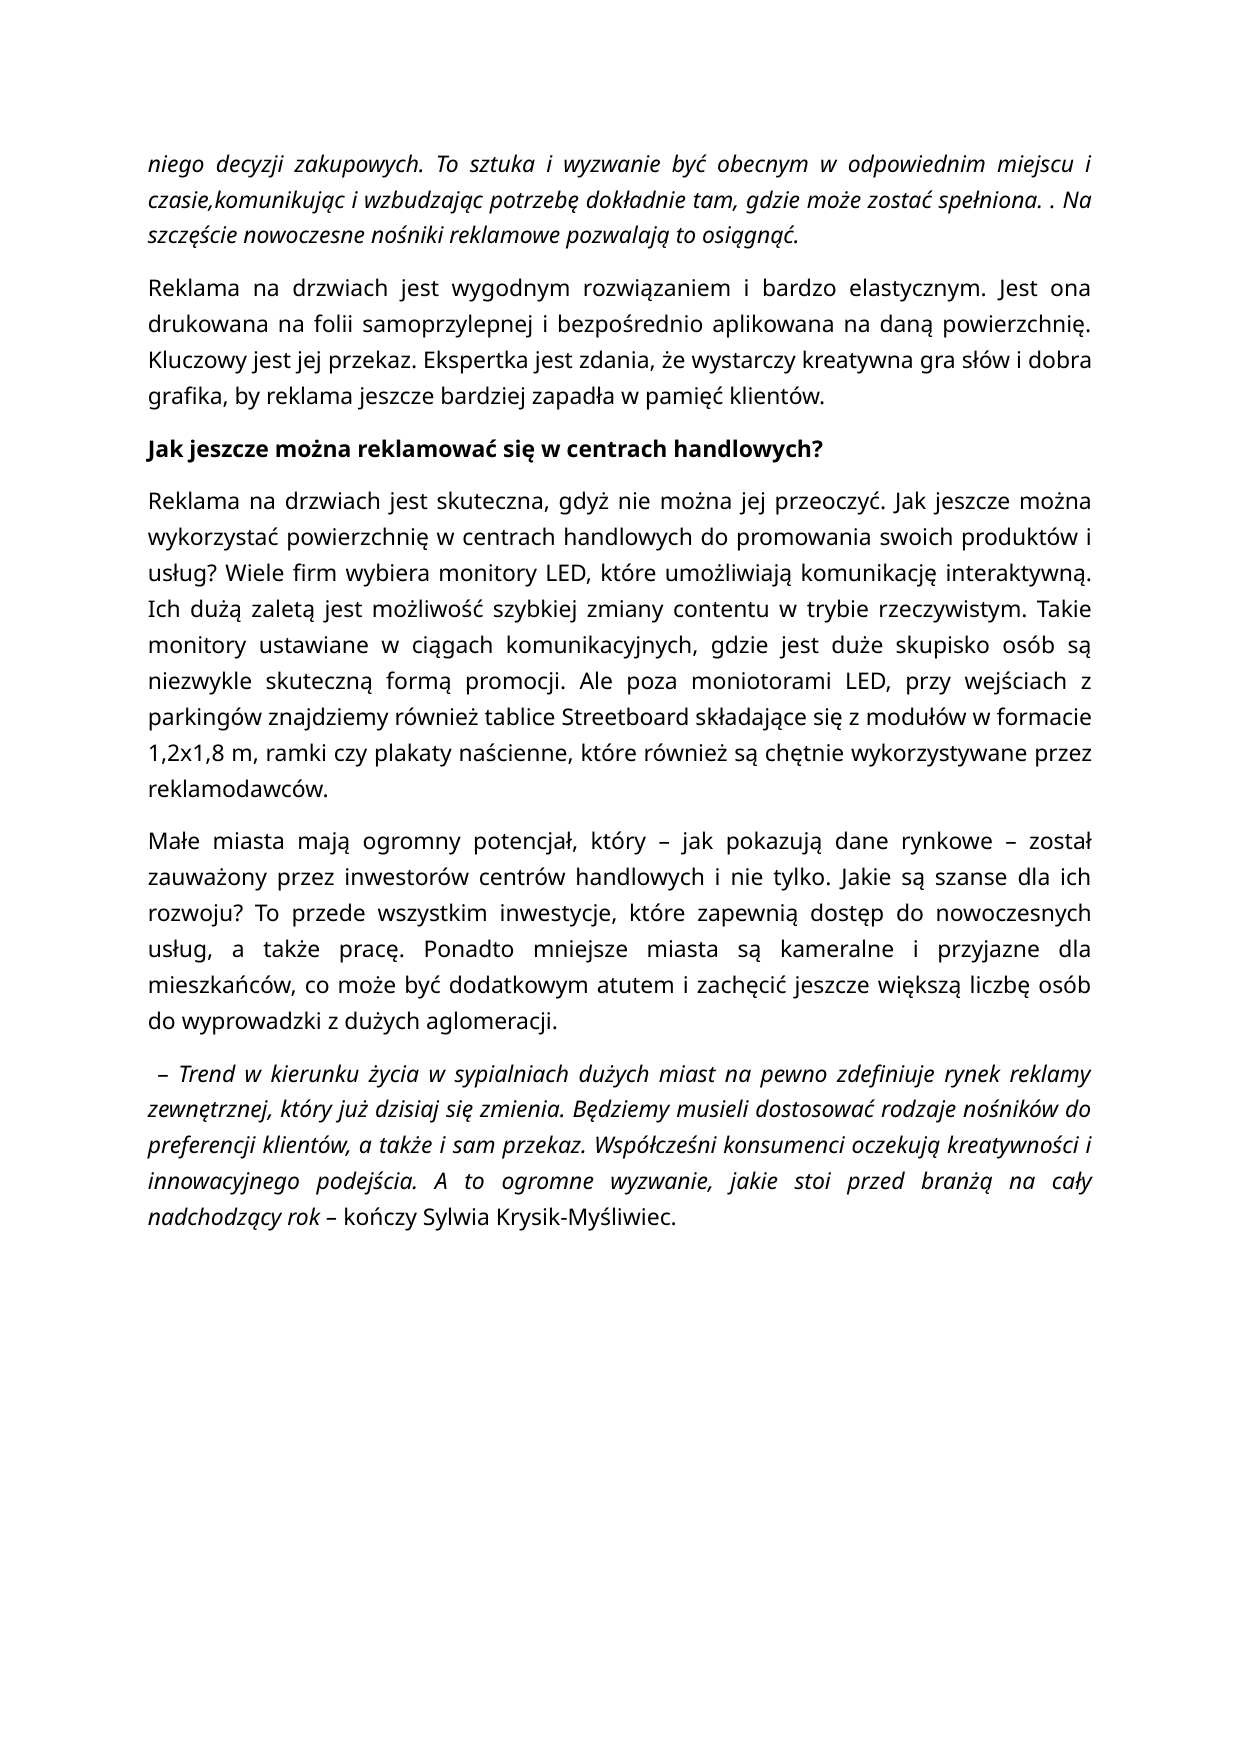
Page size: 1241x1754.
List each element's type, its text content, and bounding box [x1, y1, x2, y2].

text Reklama na drzwiach jest wygodnym rozwiązaniem i bardzo elastycznym. Jest ona drukowana na folii samoprzylepnej i bezpośrednio aplikowana na daną powierzchnię. Kluczowy jest jej przekaz. Ekspertka jest zdania, że wystarczy kreatywna gra słów i dobra grafika, by reklama jeszcze bardziej zapadła w pamięć klientów. [148, 272, 1093, 411]
text Reklama na drzwiach jest skuteczna, gdyż nie można jej przeoczyć. Jak jeszcze można wykorzystać powierzchnię w centrach handlowych do promowania swoich produktów i usług? Wiele firm wybiera monitory LED, które umożliwiają komunikację interaktywną. Ich dużą zaletą jest możliwość szybkiej zmiany contentu w trybie rzeczywistym. Takie monitory ustawiane w ciągach komunikacyjnych, gdzie jest duże skupisko osób są niezwykle skuteczną formą promocji. Ale poza moniotorami LED, przy wejściach z parkingów znajdziemy również tablice Streetboard składające się z modułów w formacie 1,2x1,8 m, ramki czy plakaty naścienne, które również są chętnie wykorzystywane przez reklamodawców. [148, 485, 1093, 804]
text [148, 148, 1093, 251]
text – Trend w kierunku życia w sypialniach dużych miast na pewno zdefiniuje rynek reklamy zewnętrznej, który już dzisiaj się zmienia. Będziemy musieli dostosować rodzaje nośników do preferencji klientów, a także i sam przekaz. Współcześni konsumenci oczekują kreatywności i innowacyjnego podejścia. A to ogromne wyzwanie, jakie stoi przed branżą na cały nadchodzący rok – kończy Sylwia Krysik-Myśliwiec. [148, 1057, 1093, 1232]
text Jak jeszcze można reklamować się w centrach handlowych? [148, 432, 1093, 464]
text Małe miasta mają ogromny potencjał, który – jak pokazują dane rynkowe – został zauważony przez inwestorów centrów handlowych i nie tylko. Jakie są szanse dla ich rozwoju? To przede wszystkim inwestycje, które zapewnią dostęp do nowoczesnych usług, a także pracę. Ponadto mniejsze miasta są kameralne i przyjazne dla mieszkańców, co może być dodatkowym atutem i zachęcić jeszcze większą liczbę osób do wyprowadzki z dużych aglomeracji. [148, 825, 1093, 1036]
